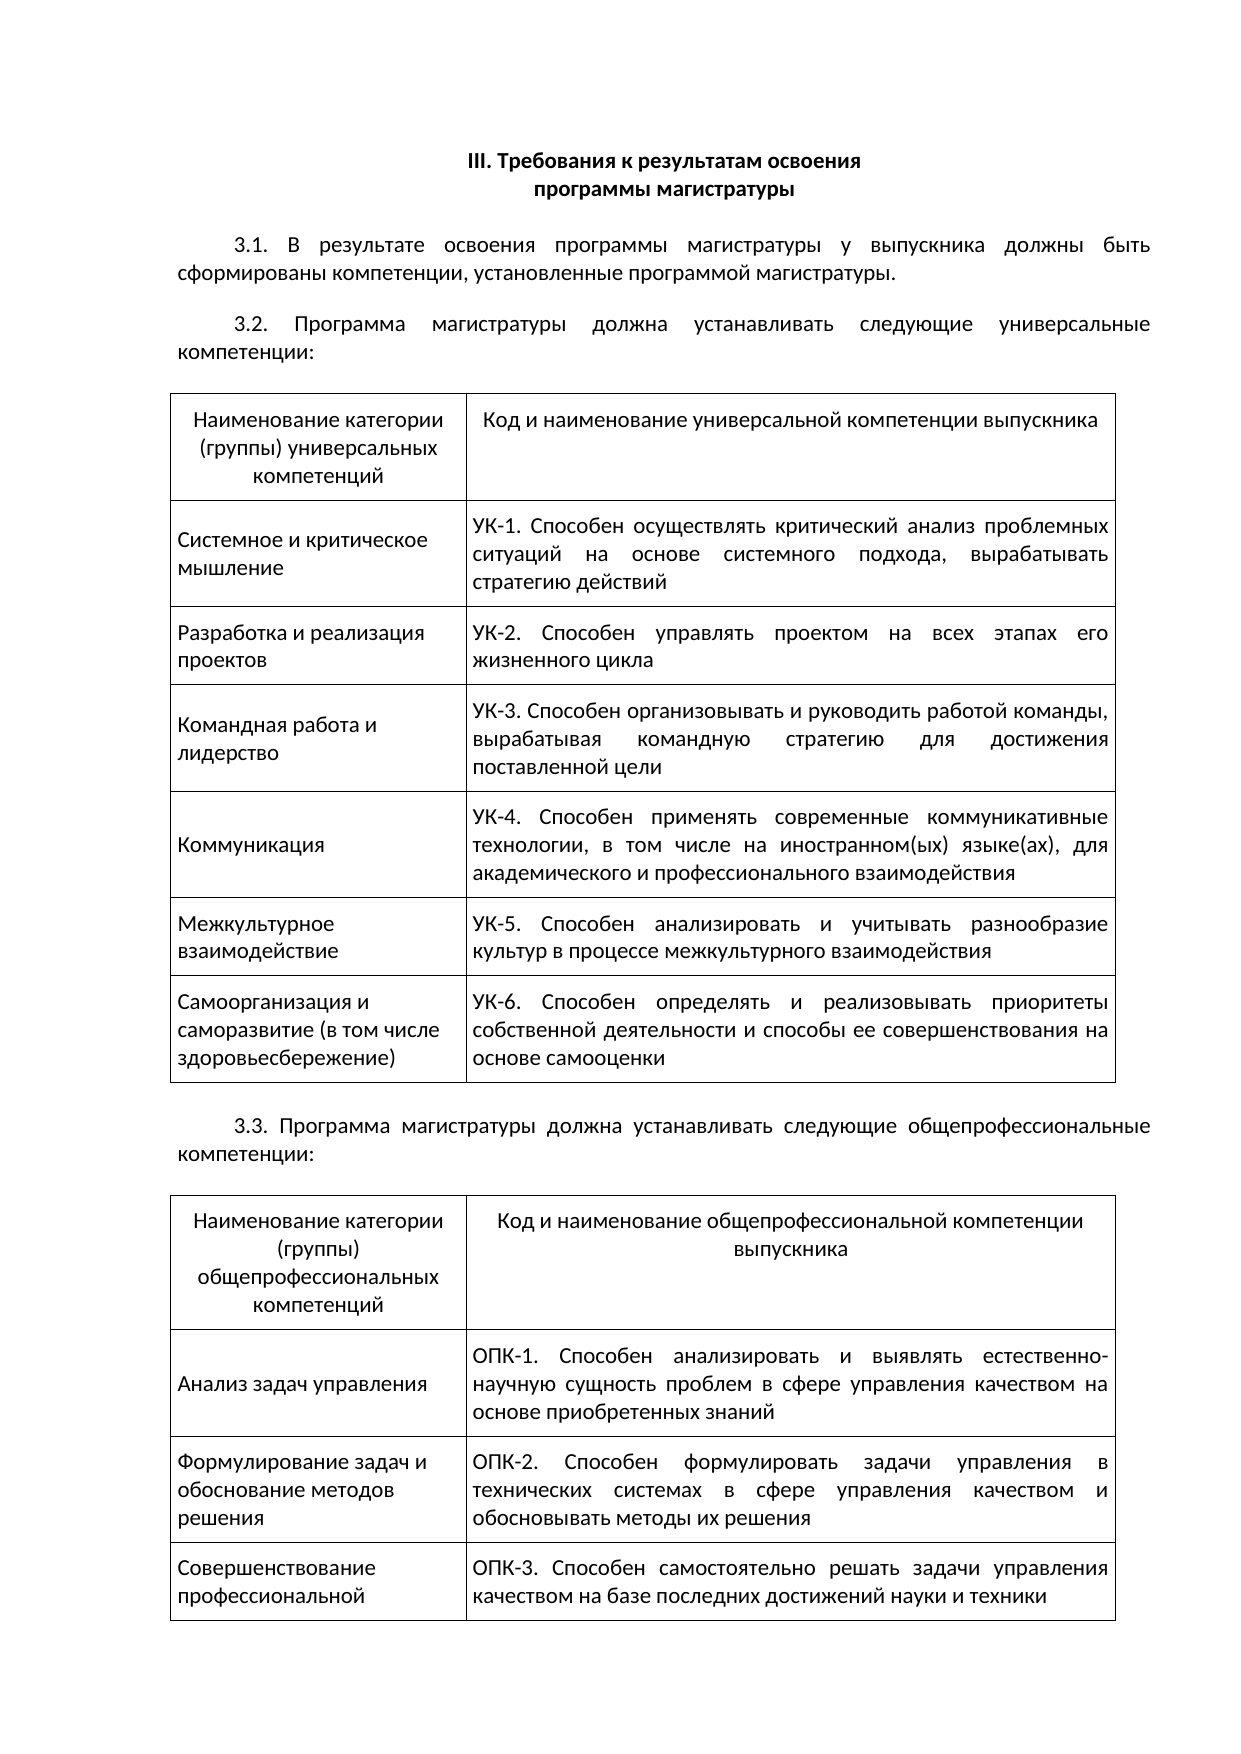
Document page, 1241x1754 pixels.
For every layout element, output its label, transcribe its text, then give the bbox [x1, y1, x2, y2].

table_cell Командная работа и лидерство [171, 685, 466, 791]
table_cell УК-2. Способен управлять проектом на всех этапах его жизненного цикла [467, 607, 1115, 684]
table_cell УК-6. Способен определять и реализовывать приоритеты собственной деятельности и способы ее совершенствования на основе самооценки [467, 976, 1115, 1082]
table_cell Системное и критическое мышление [171, 501, 466, 606]
title программы магистратуры [177, 174, 1152, 202]
table_header Код и наименование общепрофессиональной компетенции выпускника [467, 1196, 1115, 1329]
text 3.1. В результате освоения программы магистратуры у выпускника должны быть сформированы компетенции, установленные программой магистратуры. [177, 230, 1152, 286]
table_cell УК-3. Способен организовывать и руководить работой команды, вырабатывая командную стратегию для достижения поставленной цели [467, 685, 1115, 791]
text 3.3. Программа магистратуры должна устанавливать следующие общепрофессиональные компетенции: [177, 1111, 1152, 1167]
title III. Требования к результатам освоения [177, 146, 1152, 174]
table_cell УК-5. Способен анализировать и учитывать разнообразие культур в процессе межкультурного взаимодействия [467, 898, 1115, 975]
table_header Код и наименование универсальной компетенции выпускника [467, 394, 1115, 499]
table_cell Разработка и реализация проектов [171, 607, 466, 684]
table_cell Анализ задач управления [171, 1330, 466, 1436]
table_cell Формулирование задач и обоснование методов решения [171, 1437, 466, 1542]
table_cell Межкультурное взаимодействие [171, 898, 466, 975]
table_header Наименование категории (группы) общепрофессиональных компетенций [171, 1196, 466, 1329]
table_cell Коммуникация [171, 792, 466, 897]
table_cell ОПК-1. Способен анализировать и выявлять естественно-научную сущность проблем в сфере управления качеством на основе приобретенных знаний [467, 1330, 1115, 1436]
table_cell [467, 1543, 1115, 1620]
text 3.2. Программа магистратуры должна устанавливать следующие универсальные компетенции: [177, 309, 1152, 365]
table_cell УК-4. Способен применять современные коммуникативные технологии, в том числе на иностранном(ых) языке(ах), для академического и профессионального взаимодействия [467, 792, 1115, 897]
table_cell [171, 1543, 466, 1620]
table_cell УК-1. Способен осуществлять критический анализ проблемных ситуаций на основе системного подхода, вырабатывать стратегию действий [467, 501, 1115, 606]
table_cell ОПК-2. Способен формулировать задачи управления в технических системах в сфере управления качеством и обосновывать методы их решения [467, 1437, 1115, 1542]
table_cell Самоорганизация и саморазвитие (в том числе здоровьесбережение) [171, 976, 466, 1082]
table_header Наименование категории (группы) универсальных компетенций [171, 394, 466, 499]
